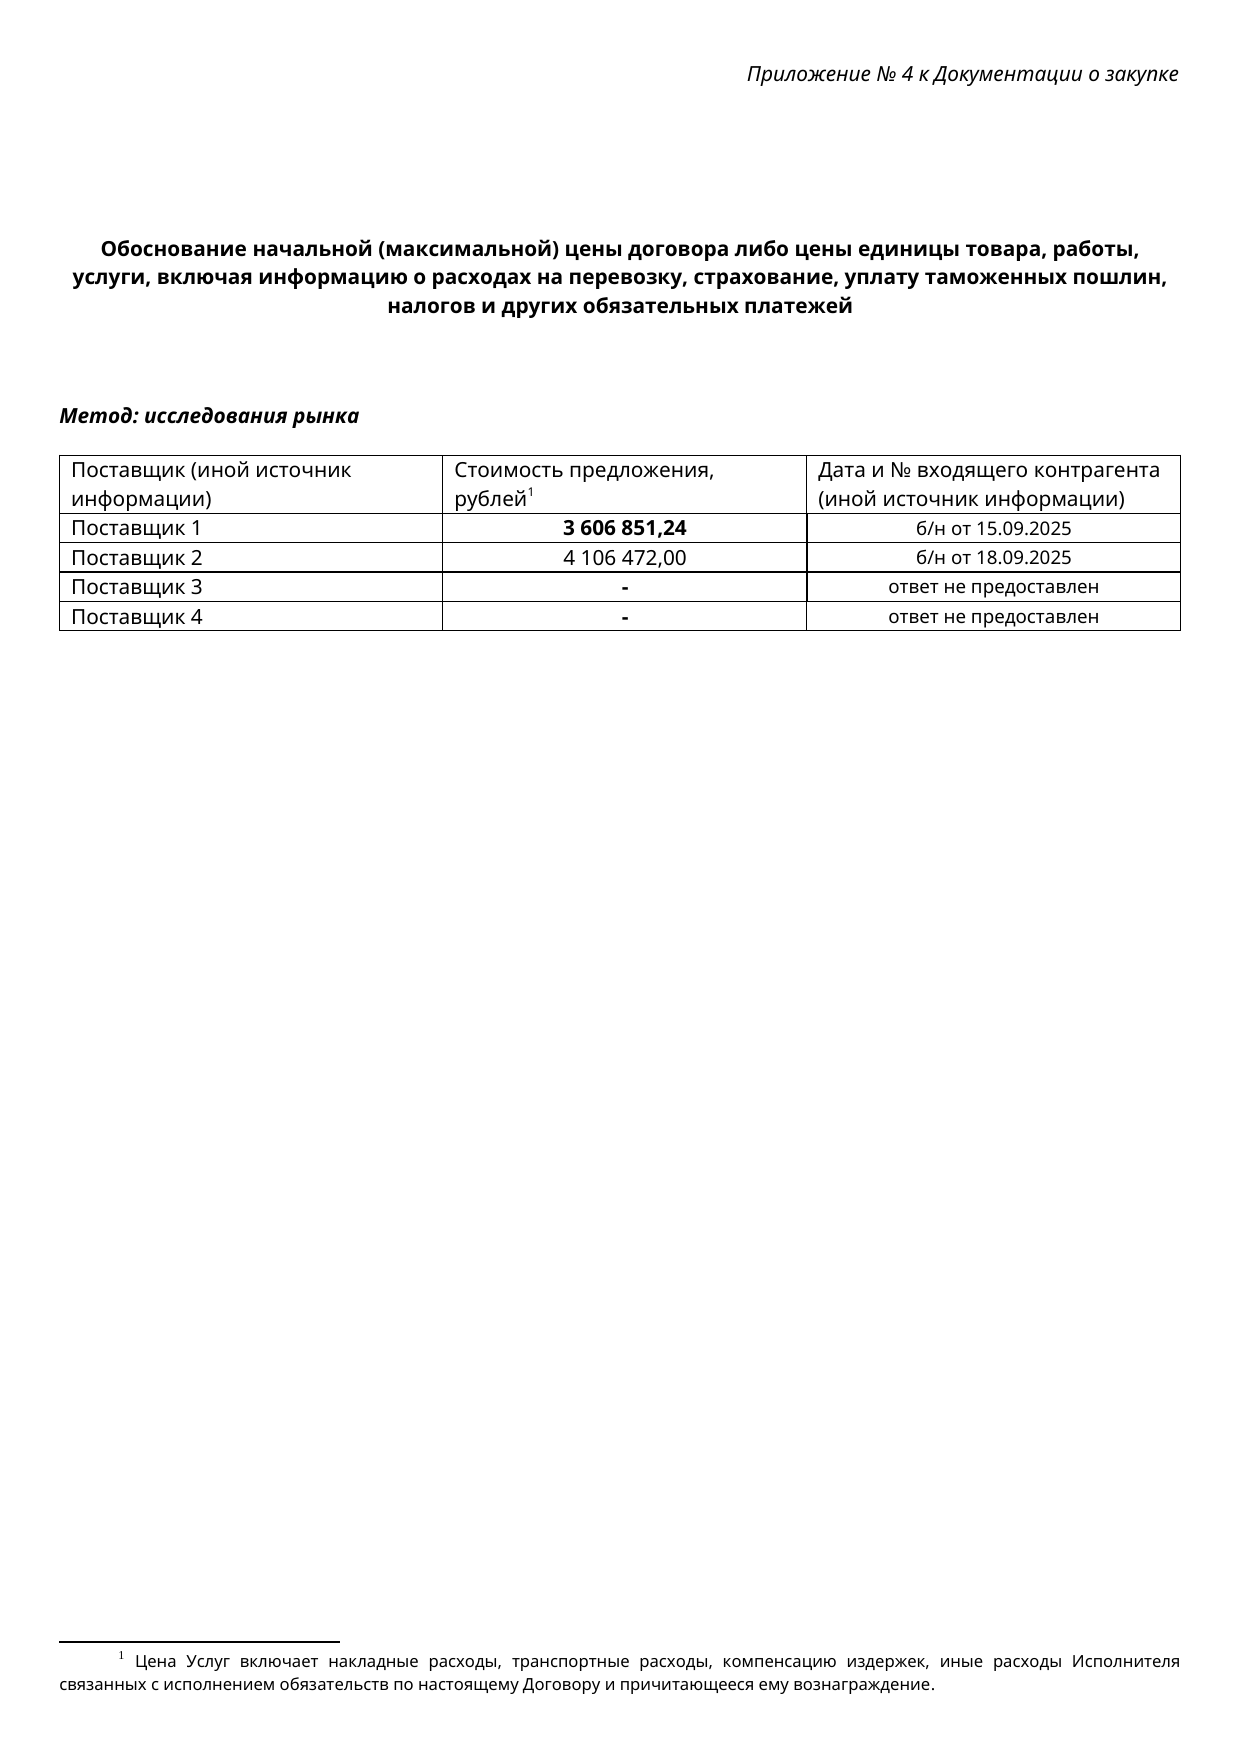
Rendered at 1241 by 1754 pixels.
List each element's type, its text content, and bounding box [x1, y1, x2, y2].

table_cell б/н от 15.09.2025 [808, 514, 1180, 542]
table_header Поставщик (иной источник информации) [60, 456, 442, 512]
text Метод: исследования рынка [59, 401, 1181, 429]
table_cell 3 606 851,24 [443, 514, 806, 542]
table_cell 4 106 472,00 [443, 543, 806, 571]
table_cell ответ не предоставлен [808, 573, 1180, 601]
text Обоснование начальной (максимальной) цены договора либо цены единицы товара, работы, услуги, включая информацию о расходах на перевозку, страхование, уплату таможенных пошлин, налогов и других обязательных платежей [59, 234, 1181, 319]
table_cell ответ не предоставлен [807, 602, 1180, 630]
table_header Стоимость предложения, рублей [443, 456, 806, 512]
list Приложение № 4 к Документации о закупке [134, 59, 1181, 87]
table_cell Поставщик 2 [60, 543, 442, 571]
table_cell Поставщик 4 [60, 602, 442, 630]
table_cell Поставщик 1 [60, 514, 442, 542]
table_header Дата и № входящего контрагента (иной источник информации) [807, 456, 1180, 512]
table_cell Поставщик 3 [60, 573, 442, 601]
table_cell б/н от 18.09.2025 [808, 543, 1180, 571]
table_cell - [443, 573, 806, 601]
table_cell - [443, 602, 806, 630]
